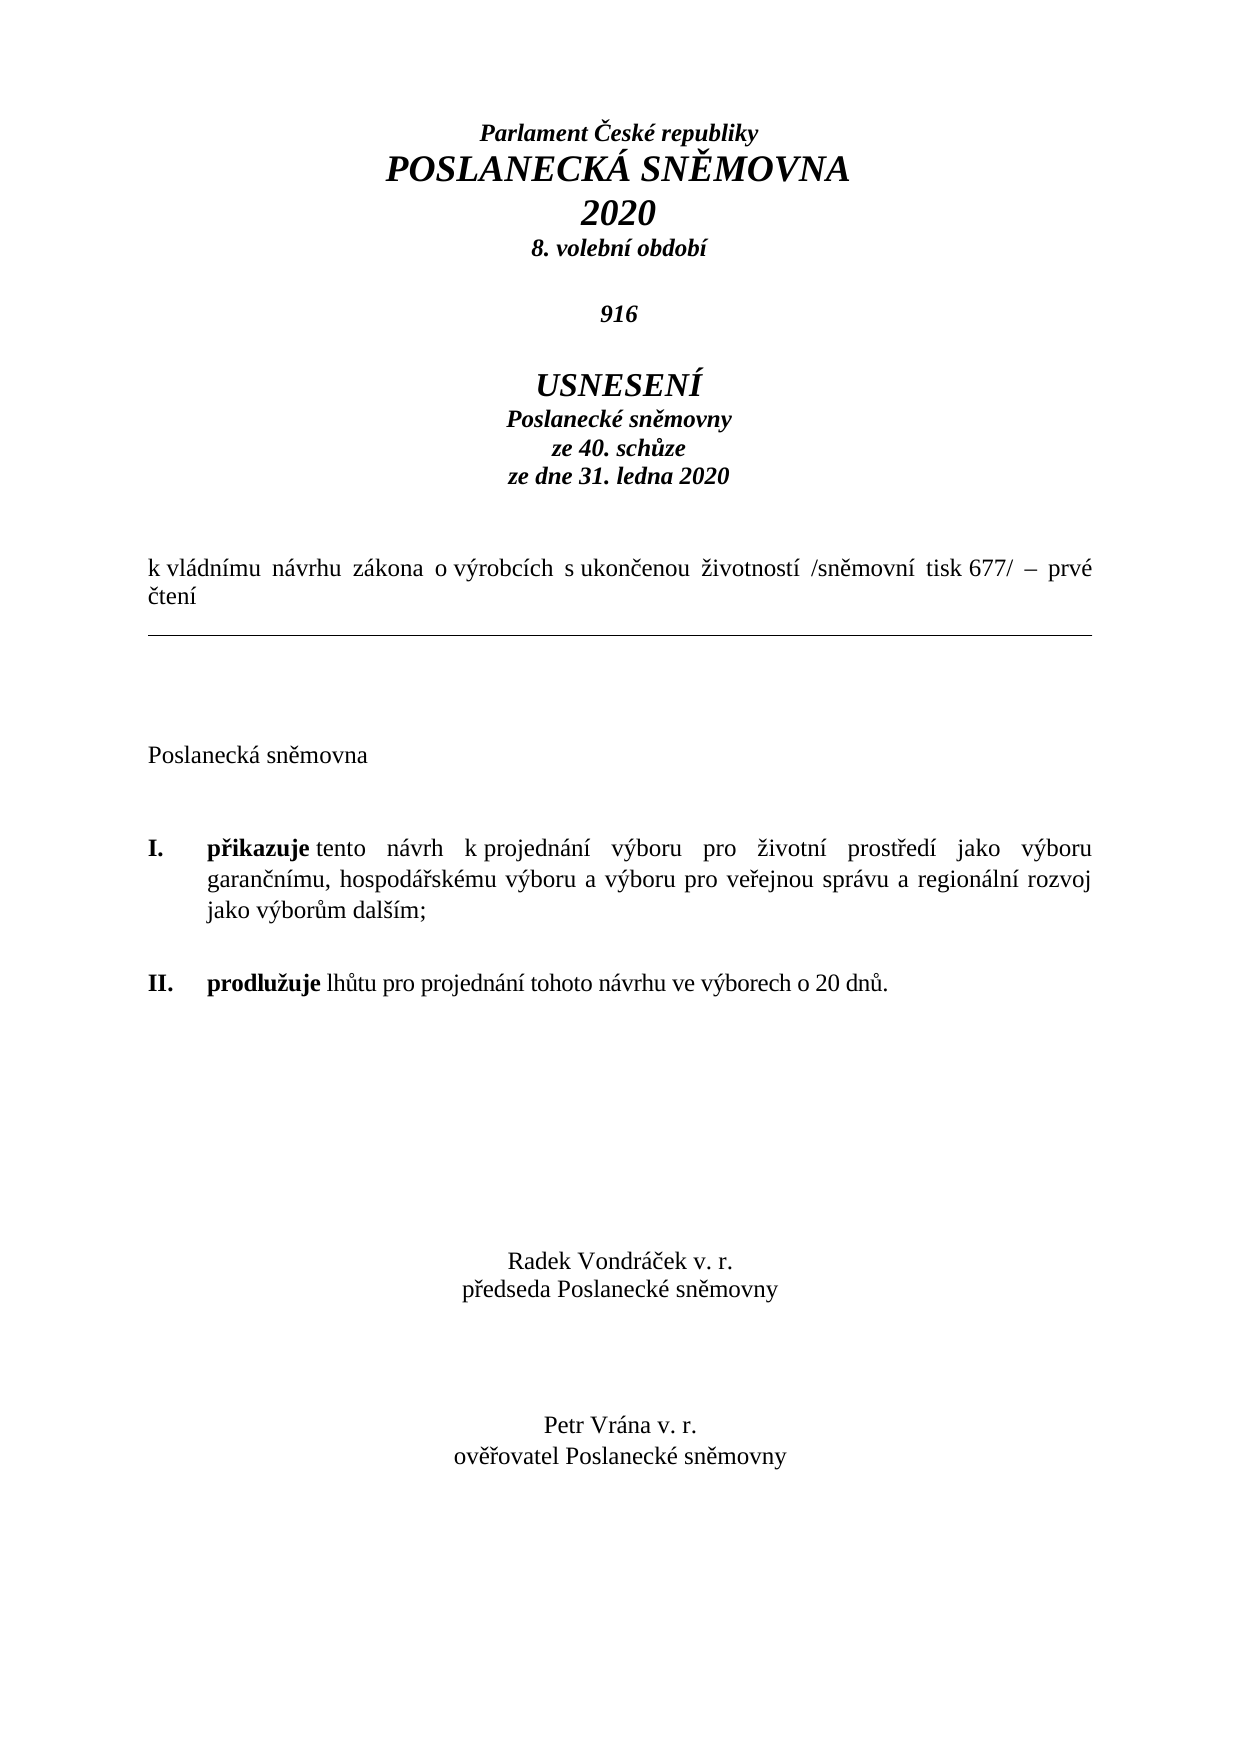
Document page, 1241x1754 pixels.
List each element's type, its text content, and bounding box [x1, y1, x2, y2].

text prodlužuje lhůtu pro projednání tohoto návrhu ve výborech o 20 dnů. [148, 968, 1092, 997]
text přikazuje tento návrh k projednání výboru pro životní prostředí jako výboru garančnímu, hospodářskému výboru a výboru pro veřejnou správu a regionální rozvoj jako výborům dalším; [148, 833, 1092, 924]
text Poslanecká sněmovna [148, 740, 1092, 769]
text předseda Poslanecké sněmovny [148, 1274, 1092, 1303]
text ze dne 31. ledna 2020 [148, 461, 1092, 490]
text POSLANECKÁ SNĚMOVNA [148, 147, 1092, 190]
text Petr Vrána v. r. [148, 1410, 1092, 1438]
text ověřovatel Poslanecké sněmovny [148, 1441, 1092, 1469]
text 916 [148, 299, 1092, 328]
text 2020 [148, 190, 1092, 233]
text Poslanecké sněmovny [148, 404, 1092, 433]
text USNESENÍ [148, 366, 1092, 404]
text k vládnímu návrhu zákona o výrobcích s ukončenou životností /sněmovní tisk 677/ – prvé čtení [148, 553, 1092, 635]
text 8. volební období [148, 233, 1092, 262]
text ze 40. schůze [148, 433, 1092, 461]
text Parlament České republiky [148, 118, 1092, 147]
list Radek Vondráček v. r. [148, 1246, 1092, 1274]
